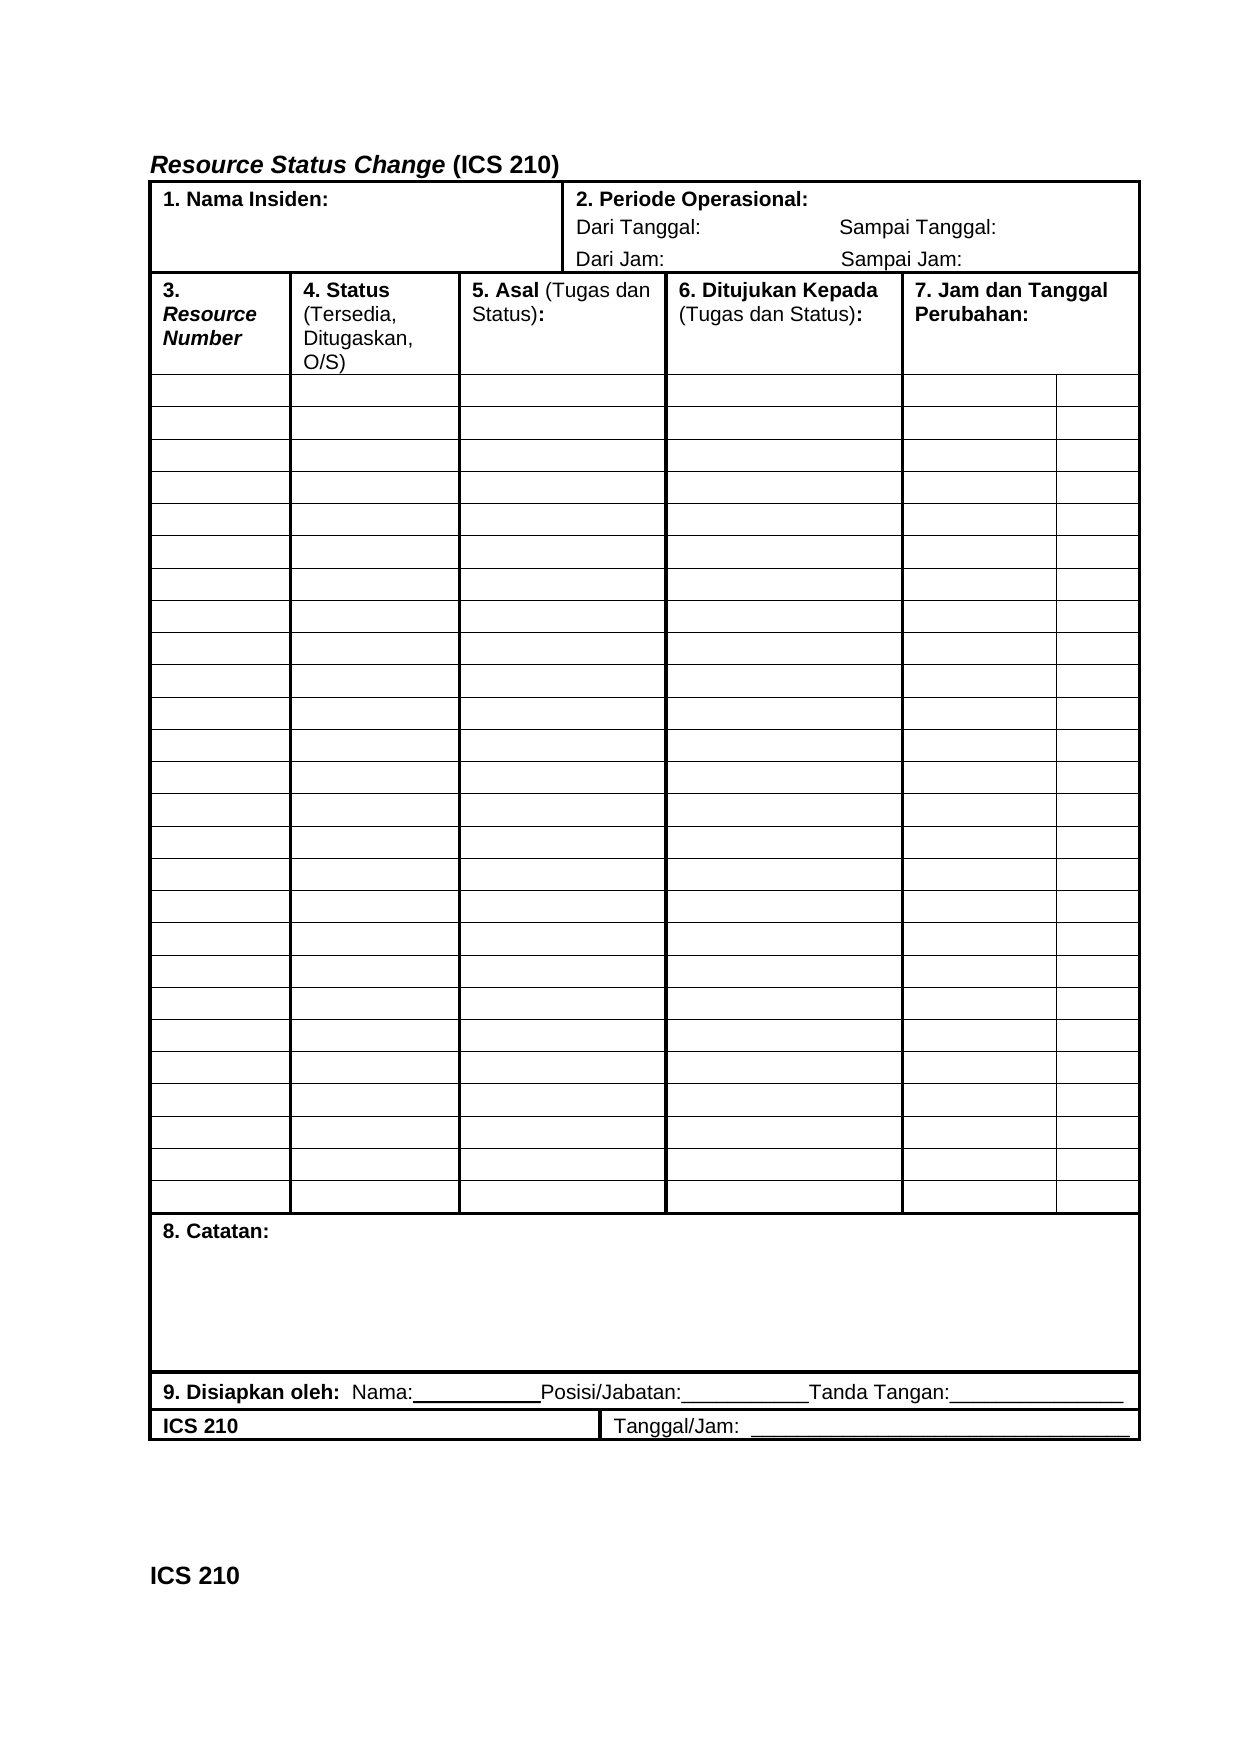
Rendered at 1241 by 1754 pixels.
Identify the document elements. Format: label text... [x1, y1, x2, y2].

table_cell [292, 440, 458, 471]
table_cell [461, 1084, 664, 1116]
table_cell [1057, 988, 1138, 1019]
table_cell [461, 633, 664, 664]
table_cell [152, 1084, 289, 1116]
text Resource Status Change (ICS 210) [150, 150, 1090, 179]
table_cell [461, 891, 664, 922]
table_cell [904, 956, 1056, 987]
table_cell 4. Status (Tersedia, Ditugaskan, O/S) [292, 274, 458, 374]
table_cell [461, 730, 664, 761]
table_cell [292, 1084, 458, 1116]
table_cell [152, 1117, 289, 1148]
table_cell [152, 601, 289, 632]
table_cell [152, 472, 289, 503]
table_cell [1057, 1149, 1138, 1180]
table_cell [904, 1020, 1056, 1051]
table_cell [292, 1020, 458, 1051]
table_cell [152, 407, 289, 438]
table_cell [668, 762, 901, 793]
table_cell [292, 504, 458, 535]
table_cell [461, 923, 664, 954]
table_cell [1057, 1052, 1138, 1083]
table_cell [904, 1052, 1056, 1083]
table_cell [461, 536, 664, 567]
table_cell [292, 859, 458, 890]
table_cell [668, 375, 901, 406]
table_cell [292, 956, 458, 987]
table_cell [292, 891, 458, 922]
table_cell 7. Jam dan Tanggal Perubahan: [904, 274, 1138, 374]
table_cell [152, 536, 289, 567]
table_cell [152, 827, 289, 858]
table_cell [292, 698, 458, 729]
table_cell [292, 601, 458, 632]
table_cell [152, 504, 289, 535]
table_cell [292, 988, 458, 1019]
table_cell 3. Resource Number [152, 274, 289, 374]
table_cell [668, 440, 901, 471]
table_cell [152, 1020, 289, 1051]
table_header 1. Nama Insiden: [152, 183, 561, 271]
table_cell [292, 762, 458, 793]
table_cell [461, 1181, 664, 1212]
table_cell [1057, 1117, 1138, 1148]
table_cell [292, 375, 458, 406]
table_cell [668, 923, 901, 954]
table_cell [1057, 956, 1138, 987]
table_cell [292, 569, 458, 600]
table_cell [152, 762, 289, 793]
table_cell [461, 440, 664, 471]
table_cell [292, 407, 458, 438]
table_cell [904, 536, 1056, 567]
table_cell [904, 665, 1056, 697]
table_cell 8. Catatan: [152, 1215, 1138, 1370]
table_cell [904, 440, 1056, 471]
table_cell [1057, 762, 1138, 793]
table_cell [668, 859, 901, 890]
table_cell [152, 730, 289, 761]
table_cell [292, 665, 458, 697]
table_cell [668, 827, 901, 858]
table_cell [1057, 923, 1138, 954]
table_cell [292, 827, 458, 858]
table_cell [668, 730, 901, 761]
table_cell [1057, 633, 1138, 664]
table_cell [461, 956, 664, 987]
table_cell [1057, 698, 1138, 729]
table_cell [904, 730, 1056, 761]
table_cell [1057, 1084, 1138, 1116]
table_cell [152, 956, 289, 987]
table_cell [668, 956, 901, 987]
table_cell [461, 601, 664, 632]
table_cell [461, 1149, 664, 1180]
table_cell [461, 1052, 664, 1083]
table_cell [292, 794, 458, 826]
table_header 2. Periode Operasional: Dari Tanggal: Sampai Tanggal: Dari Jam: Sampai Jam: [564, 183, 1138, 271]
table_cell [1057, 601, 1138, 632]
table_cell [292, 1149, 458, 1180]
table_cell [904, 569, 1056, 600]
table_cell [461, 794, 664, 826]
table_cell [904, 762, 1056, 793]
table_cell [668, 1020, 901, 1051]
table_cell [292, 472, 458, 503]
table_cell [1057, 1181, 1138, 1212]
table_cell [461, 1117, 664, 1148]
table_cell [904, 1149, 1056, 1180]
table_cell [1057, 859, 1138, 890]
table_cell [668, 407, 901, 438]
table_cell [1057, 375, 1138, 406]
table_cell [461, 827, 664, 858]
table_cell [152, 698, 289, 729]
table_cell [904, 988, 1056, 1019]
table_cell [152, 988, 289, 1019]
table_cell [904, 1117, 1056, 1148]
table_cell [1057, 827, 1138, 858]
table_cell [152, 375, 289, 406]
table_cell [668, 665, 901, 697]
table_cell [668, 536, 901, 567]
table_cell [152, 569, 289, 600]
table_cell [904, 1084, 1056, 1116]
table_cell ICS 210 [152, 1411, 598, 1438]
table_cell [1057, 440, 1138, 471]
table_cell [904, 827, 1056, 858]
table_cell 9. Disiapkan oleh: Nama:___________Posisi/Jabatan:___________Tanda Tangan:_______________ [152, 1374, 1138, 1408]
table_cell [152, 794, 289, 826]
table_cell [904, 601, 1056, 632]
table_cell [461, 665, 664, 697]
table_cell [904, 472, 1056, 503]
table_cell [904, 891, 1056, 922]
table_cell [461, 569, 664, 600]
table_cell [461, 1020, 664, 1051]
table_cell [904, 859, 1056, 890]
table_cell [152, 923, 289, 954]
table_cell [668, 1052, 901, 1083]
table_cell [668, 504, 901, 535]
table_cell [904, 698, 1056, 729]
table_cell [904, 794, 1056, 826]
table_cell [292, 730, 458, 761]
table_cell [152, 633, 289, 664]
table_cell [292, 923, 458, 954]
table_cell [292, 1181, 458, 1212]
table_cell Tanggal/Jam: _________________________________ [602, 1411, 1138, 1438]
table_cell [152, 665, 289, 697]
text ICS 210 [150, 1561, 1090, 1590]
table_cell 6. Ditujukan Kepada (Tugas dan Status): [668, 274, 901, 374]
table_cell [1057, 472, 1138, 503]
table_cell [152, 859, 289, 890]
table_cell [1057, 730, 1138, 761]
table_cell [461, 504, 664, 535]
table_cell [668, 569, 901, 600]
table_cell [904, 633, 1056, 664]
table_cell [461, 375, 664, 406]
table_cell [461, 407, 664, 438]
table_cell [461, 472, 664, 503]
table_cell [152, 1052, 289, 1083]
table_cell [668, 1084, 901, 1116]
table_cell [461, 762, 664, 793]
table_cell [668, 891, 901, 922]
table_cell [904, 504, 1056, 535]
table_cell [152, 1181, 289, 1212]
table_cell [1057, 569, 1138, 600]
table_cell [292, 536, 458, 567]
table_cell [1057, 891, 1138, 922]
table_cell [668, 698, 901, 729]
table_cell [1057, 536, 1138, 567]
table_cell [461, 859, 664, 890]
table_cell [292, 1117, 458, 1148]
table_cell [1057, 665, 1138, 697]
table_cell [668, 472, 901, 503]
table_cell [461, 698, 664, 729]
table_cell [668, 601, 901, 632]
table_cell [904, 923, 1056, 954]
table_cell [1057, 794, 1138, 826]
table_cell [152, 1149, 289, 1180]
table_cell [904, 1181, 1056, 1212]
table_cell [668, 1149, 901, 1180]
table_cell [292, 633, 458, 664]
table_cell [668, 1117, 901, 1148]
table_cell [668, 633, 901, 664]
table_cell [152, 891, 289, 922]
table_cell [668, 988, 901, 1019]
table_cell 5. Asal (Tugas dan Status): [461, 274, 664, 374]
table_cell [1057, 407, 1138, 438]
table_cell [292, 1052, 458, 1083]
table_cell [1057, 504, 1138, 535]
table_cell [1057, 1020, 1138, 1051]
table_cell [461, 988, 664, 1019]
table_cell [904, 375, 1056, 406]
table_cell [904, 407, 1056, 438]
table_cell [668, 1181, 901, 1212]
table_cell [668, 794, 901, 826]
table_cell [152, 440, 289, 471]
